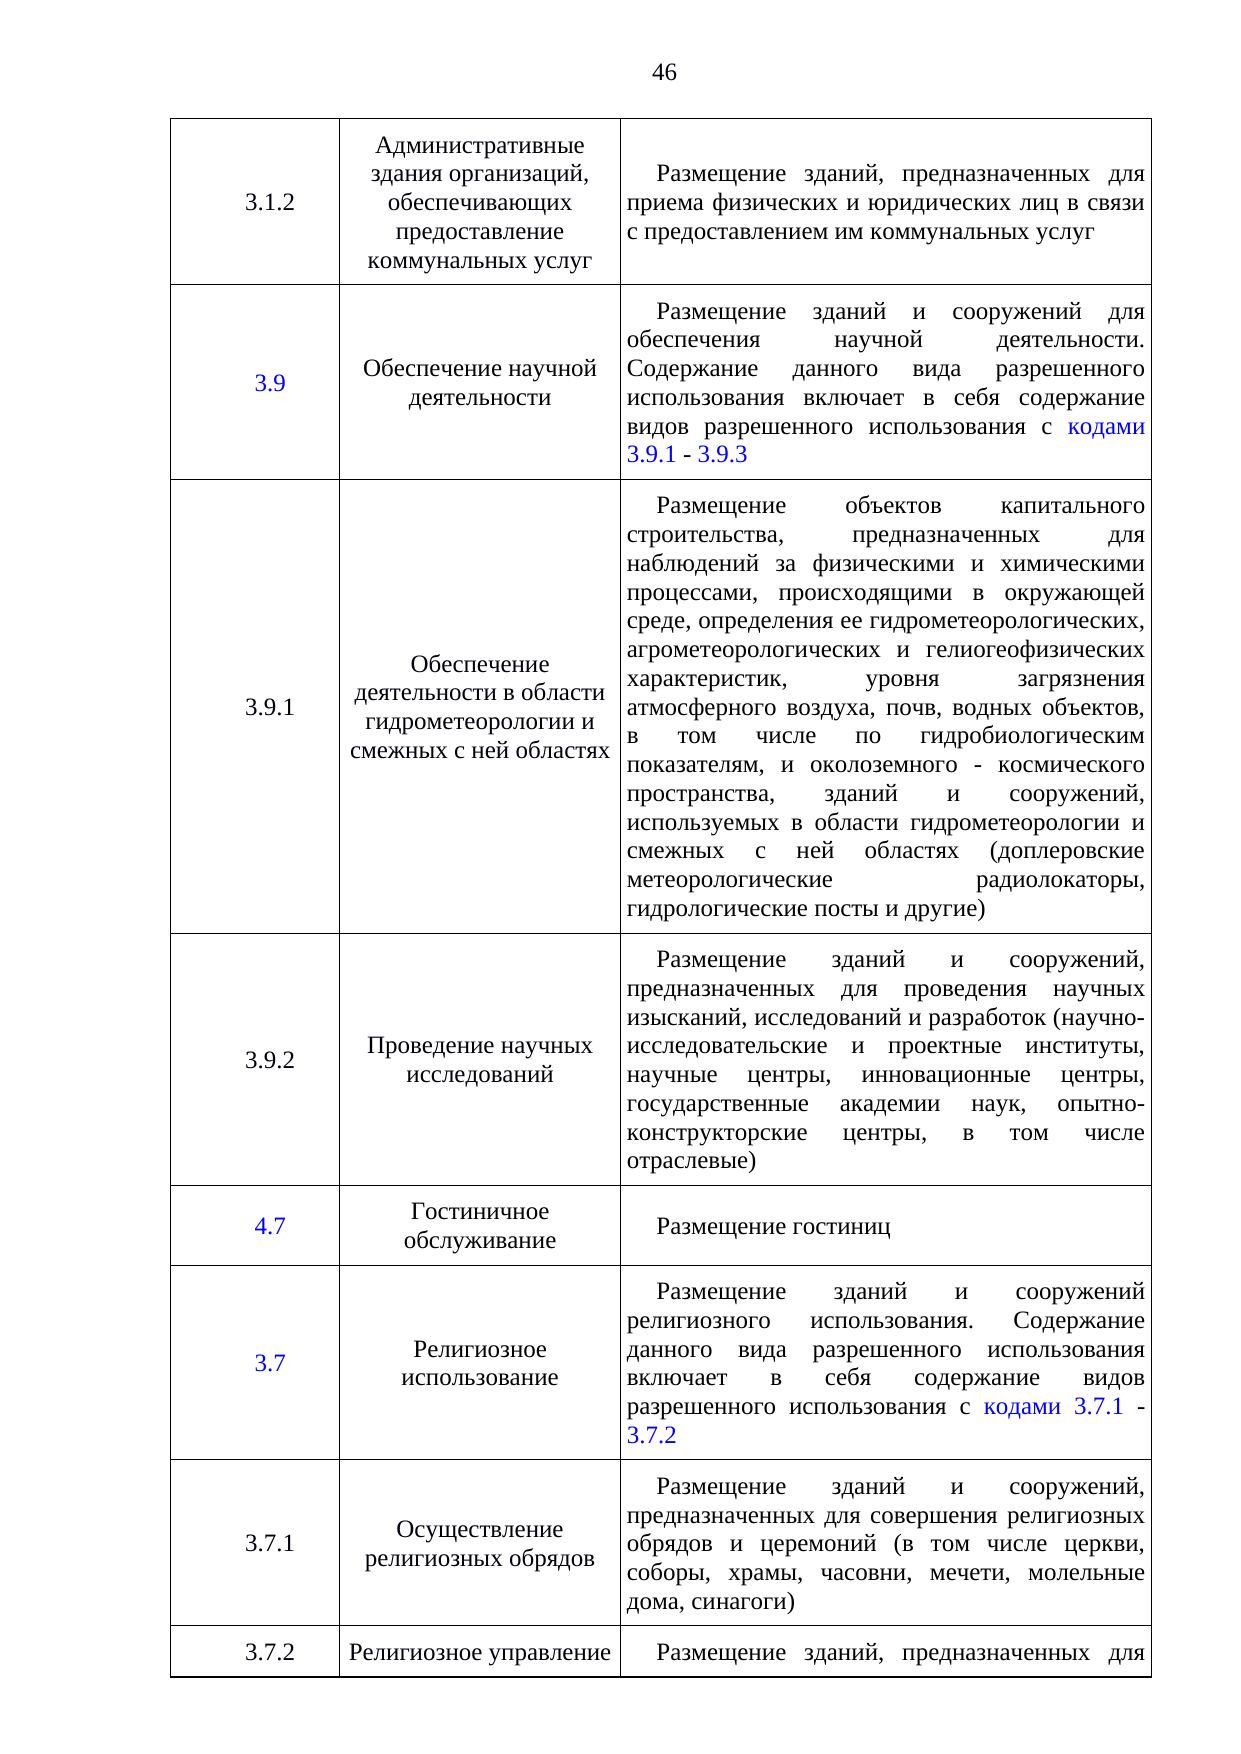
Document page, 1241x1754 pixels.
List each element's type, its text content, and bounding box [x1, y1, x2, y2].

table_cell Размещение объектов капитального строительства, предназначенных для наблюдений за физическими и химическими процессами, происходящими в окружающей среде, определения ее гидрометеорологических, агрометеорологических и гелиогеофизических характеристик, уровня загрязнения атмосферного воздуха, почв, водных объектов, в том числе по гидробиологическим показателям, и околоземного - космического пространства, зданий и сооружений, используемых в области гидрометеорологии и смежных с ней областях (доплеровские метеорологические радиолокаторы, гидрологические посты и другие) [621, 480, 1151, 932]
table_cell Размещение зданий и сооружений, предназначенных для совершения религиозных обрядов и церемоний (в том числе церкви, соборы, храмы, часовни, мечети, молельные дома, синагоги) [621, 1460, 1151, 1625]
table_cell 3.9 [171, 285, 339, 479]
table_cell Обеспечение научной деятельности [340, 285, 620, 479]
table_cell Осуществление религиозных обрядов [340, 1460, 620, 1625]
table_cell 3.9.1 [171, 480, 339, 932]
table_cell 3.7.2 [171, 1626, 339, 1676]
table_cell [621, 1626, 1151, 1676]
table_cell Проведение научных исследований [340, 934, 620, 1185]
table_cell 3.7 [171, 1266, 339, 1459]
table_cell 4.7 [171, 1186, 339, 1264]
table_cell Обеспечение деятельности в области гидрометеорологии и смежных с ней областях [340, 480, 620, 932]
table_cell Размещение зданий и сооружений религиозного использования. Содержание данного вида разрешенного использования включает в себя содержание видов разрешенного использования с кодами 3.7.1 - 3.7.2 [621, 1266, 1151, 1459]
table_cell Размещение зданий и сооружений для обеспечения научной деятельности. Содержание данного вида разрешенного использования включает в себя содержание видов разрешенного использования с кодами 3.9.1 - 3.9.3 [621, 285, 1151, 479]
table_cell Размещение зданий и сооружений, предназначенных для проведения научных изысканий, исследований и разработок (научно-исследовательские и проектные институты, научные центры, инновационные центры, государственные академии наук, опытно-конструкторские центры, в том числе отраслевые) [621, 934, 1151, 1185]
table_cell Религиозное использование [340, 1266, 620, 1459]
table_cell Размещение гостиниц [621, 1186, 1151, 1264]
table_cell Размещение зданий, предназначенных для приема физических и юридических лиц в связи с предоставлением им коммунальных услуг [621, 119, 1151, 284]
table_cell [340, 1626, 620, 1676]
table_cell 3.9.2 [171, 934, 339, 1185]
table_cell Административные здания организаций, обеспечивающих предоставление коммунальных услуг [340, 119, 620, 284]
table_cell 3.7.1 [171, 1460, 339, 1625]
table_cell Гостиничное обслуживание [340, 1186, 620, 1264]
table_cell 3.1.2 [171, 119, 339, 284]
